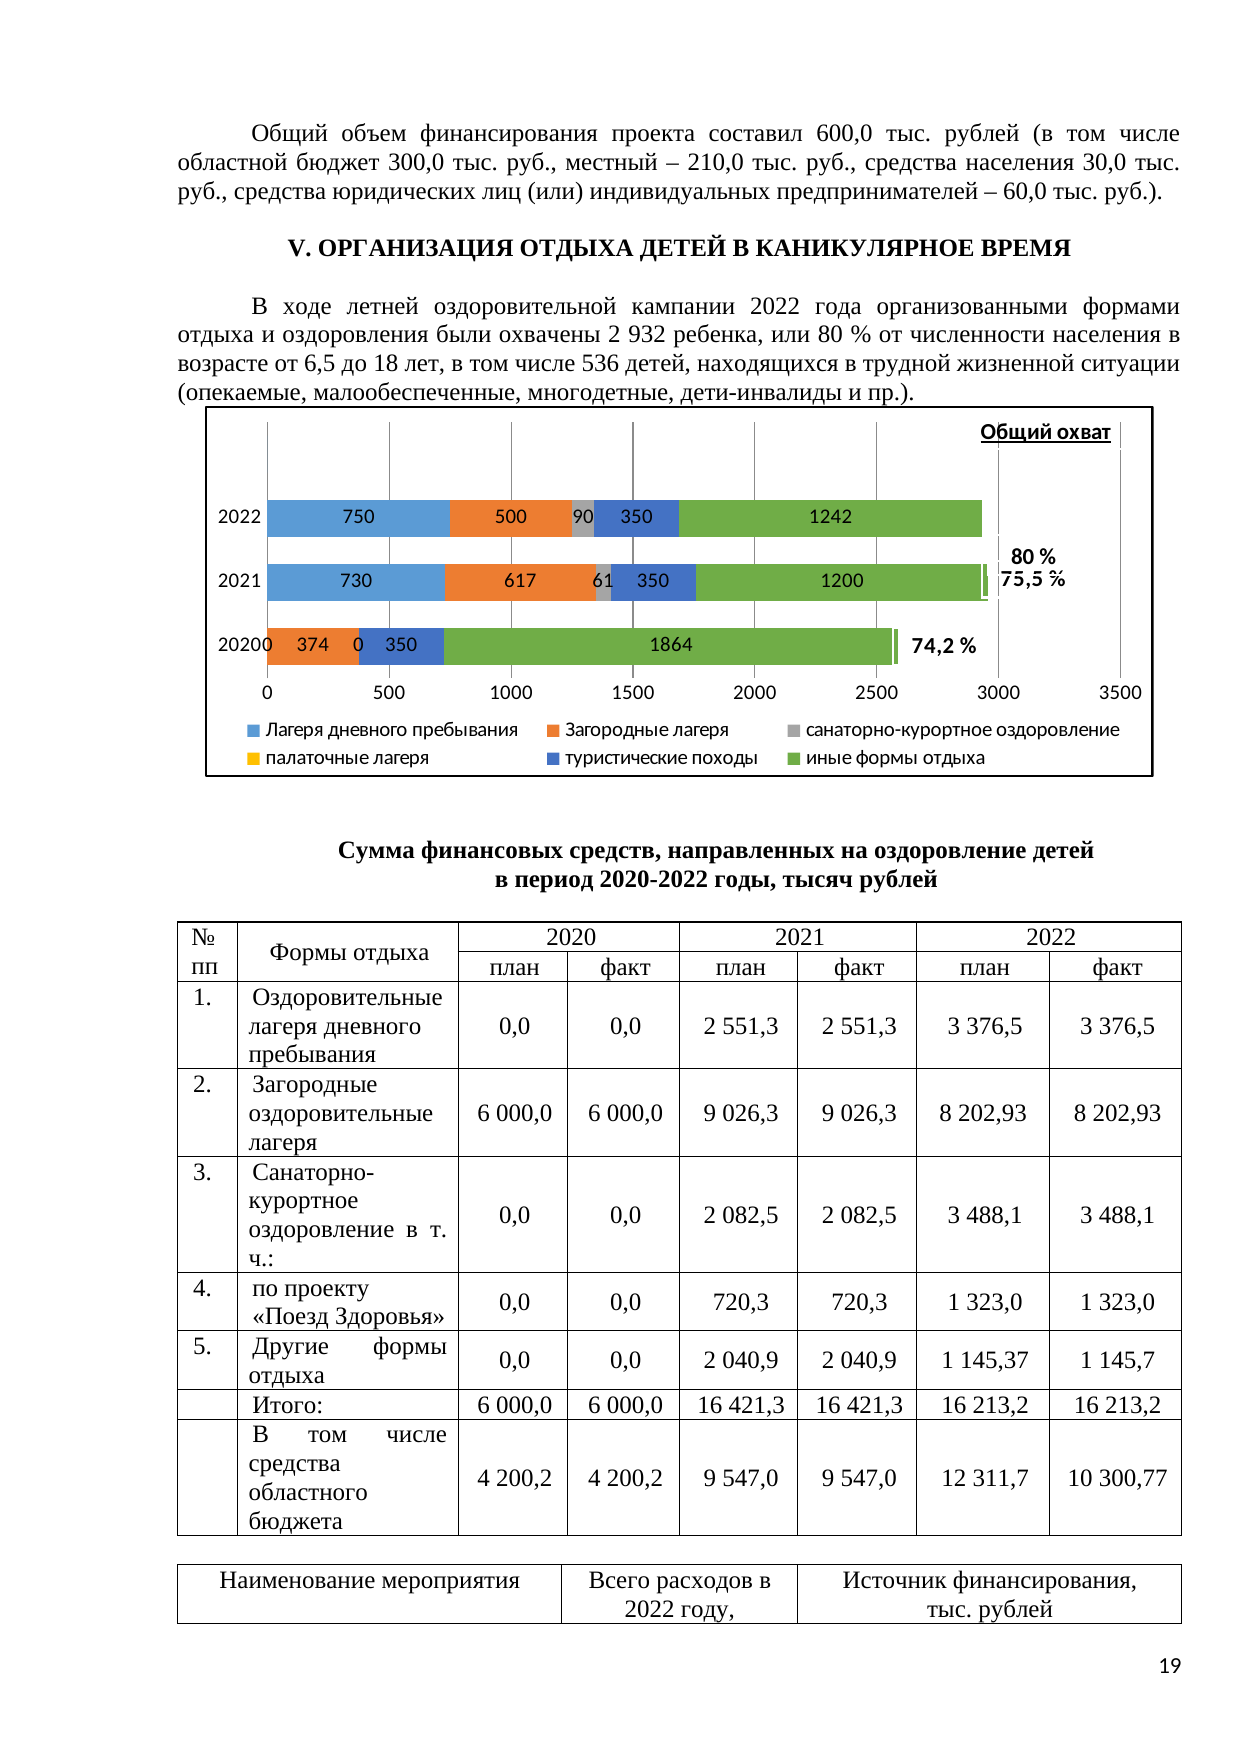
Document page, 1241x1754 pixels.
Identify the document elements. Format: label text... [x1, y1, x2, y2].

table_cell 6 000,0 [568, 1069, 679, 1156]
text в период 2020-2022 годы, тысяч рублей [177, 864, 1181, 893]
table_cell 1. [178, 982, 237, 1068]
table_cell 3 376,5 [1050, 982, 1181, 1068]
table_cell 0,0 [568, 982, 679, 1068]
table_cell 0,0 [459, 1331, 567, 1389]
table_cell 2 040,9 [680, 1331, 797, 1389]
table_cell 8 202,93 [1050, 1069, 1181, 1156]
table_cell 3 376,5 [917, 982, 1049, 1068]
table_cell 9 026,3 [680, 1069, 797, 1156]
table_cell 0,0 [568, 1157, 679, 1272]
table_cell 0,0 [459, 982, 567, 1068]
table_cell [178, 1390, 237, 1418]
table_cell 9 026,3 [798, 1069, 916, 1156]
table_header № пп [178, 923, 237, 981]
table_cell В том числе средства областного бюджета [238, 1420, 458, 1534]
table_cell 1 323,0 [917, 1273, 1049, 1330]
table_cell 2 082,5 [680, 1157, 797, 1272]
text Общий объем финансирования проекта составил 600,0 тыс. рублей (в том числе областной бюджет 300,0 тыс. руб., местный – 210,0 тыс. руб., средства населения 30,0 тыс. руб., средства юридических лиц (или) индивидуальных предпринимателей – 60,0 тыс. руб.). [177, 118, 1181, 204]
table_cell 1 145,37 [917, 1331, 1049, 1389]
table_cell факт [568, 952, 679, 981]
table_cell 720,3 [798, 1273, 916, 1330]
table_cell 0,0 [459, 1273, 567, 1330]
table_header Формы отдыха [238, 923, 458, 981]
table_header 2022 [917, 923, 1181, 951]
table_cell 3 488,1 [1050, 1157, 1181, 1272]
table_cell [178, 1420, 237, 1534]
table_cell 9 547,0 [798, 1420, 916, 1534]
table_cell 3. [178, 1157, 237, 1272]
table_cell Санаторно-курортное оздоровление в т. ч.: [238, 1157, 458, 1272]
text В ходе летней оздоровительной кампании 2022 года организованными формами отдыха и оздоровления были охвачены 2 932 ребенка, или 80 % от численности населения в возрасте от 6,5 до 18 лет, в том числе 536 детей, находящихся в трудной жизненной ситуации (опекаемые, малообеспеченные, многодетные, дети-инвалиды и пр.). [177, 291, 1181, 406]
table_cell 6 000,0 [459, 1390, 567, 1418]
table_cell 16 421,3 [798, 1390, 916, 1418]
text Сумма финансовых средств, направленных на оздоровление детей [177, 835, 1181, 864]
table_cell 4. [178, 1273, 237, 1330]
table_cell 16 213,2 [1050, 1390, 1181, 1418]
table_cell Загородные оздоровительные лагеря [238, 1069, 458, 1156]
table_cell Другие формы отдыха [238, 1331, 458, 1389]
table_cell 9 547,0 [680, 1420, 797, 1534]
table_cell 6 000,0 [459, 1069, 567, 1156]
table_header Источник финансирования, тыс. рублей [798, 1565, 1181, 1623]
table_cell 1 145,7 [1050, 1331, 1181, 1389]
table_cell 8 202,93 [917, 1069, 1049, 1156]
table_cell 0,0 [568, 1331, 679, 1389]
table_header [562, 1565, 797, 1623]
table_cell 720,3 [680, 1273, 797, 1330]
table_cell 2 551,3 [680, 982, 797, 1068]
table_cell 0,0 [568, 1273, 679, 1330]
text V. ОРГАНИЗАЦИЯ ОТДЫХА ДЕТЕЙ В КАНИКУЛЯРНОЕ ВРЕМЯ [177, 233, 1181, 262]
table_cell Итого: [238, 1390, 458, 1418]
table_cell 2 551,3 [798, 982, 916, 1068]
table_cell 2 040,9 [798, 1331, 916, 1389]
table_cell 6 000,0 [568, 1390, 679, 1418]
table_cell 5. [178, 1331, 237, 1389]
table_header 2020 [459, 923, 679, 951]
table_cell факт [1050, 952, 1181, 981]
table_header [178, 1565, 561, 1623]
table_cell 16 213,2 [917, 1390, 1049, 1418]
table_cell 1 323,0 [1050, 1273, 1181, 1330]
table_cell 10 300,77 [1050, 1420, 1181, 1534]
table_cell 12 311,7 [917, 1420, 1049, 1534]
table_cell план [917, 952, 1049, 981]
table_cell факт [798, 952, 916, 981]
table_cell 3 488,1 [917, 1157, 1049, 1272]
table_cell по проекту «Поезд Здоровья» [238, 1273, 458, 1330]
table_cell 0,0 [459, 1157, 567, 1272]
table_cell 16 421,3 [680, 1390, 797, 1418]
table_cell 4 200,2 [459, 1420, 567, 1534]
table_cell план [459, 952, 567, 981]
table_cell план [680, 952, 797, 981]
table_header 2021 [680, 923, 916, 951]
table_cell Оздоровительные лагеря дневного пребывания [238, 982, 458, 1068]
table_cell 4 200,2 [568, 1420, 679, 1534]
table_cell 2. [178, 1069, 237, 1156]
table_cell 2 082,5 [798, 1157, 916, 1272]
